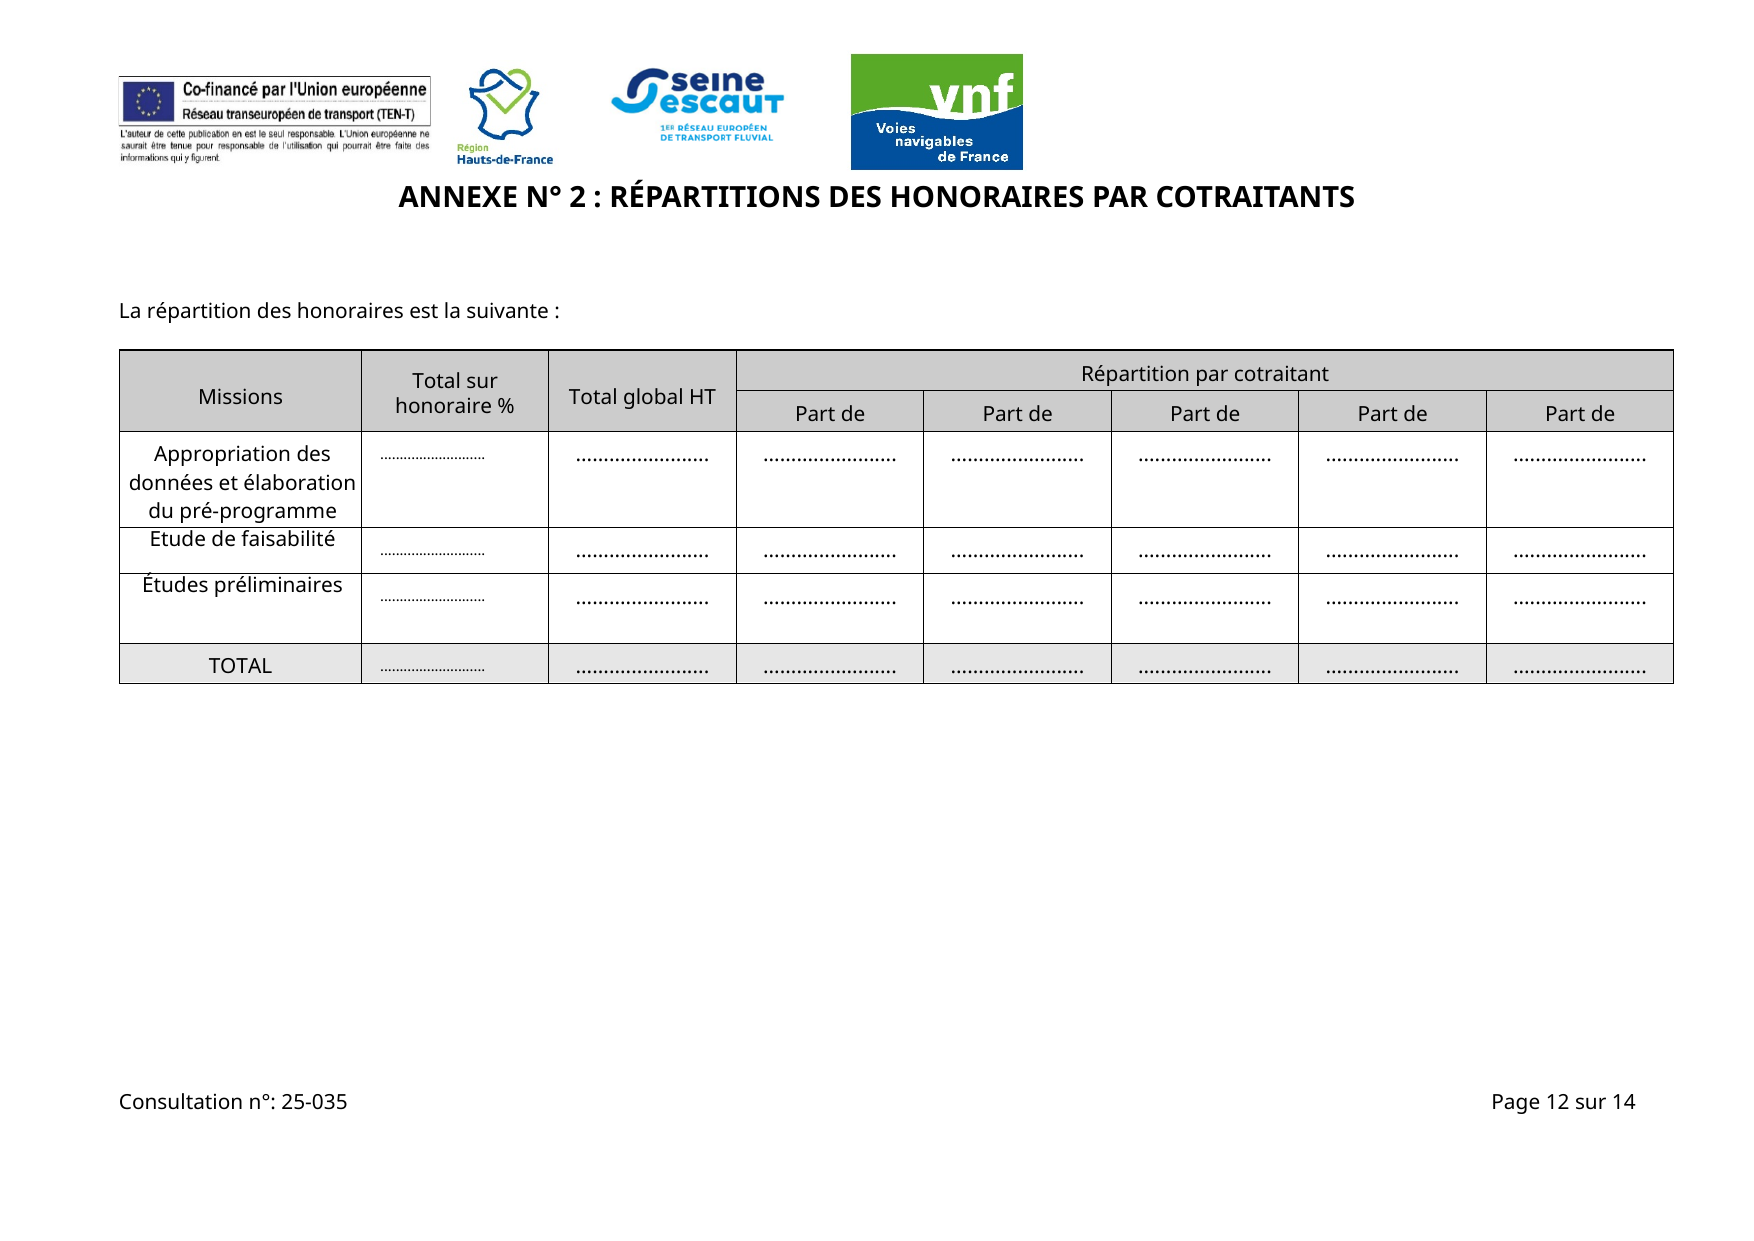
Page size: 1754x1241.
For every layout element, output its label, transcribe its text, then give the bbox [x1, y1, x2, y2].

table_header [362, 432, 548, 527]
table_header [549, 528, 736, 573]
table_header [362, 574, 548, 643]
table_header [924, 432, 1111, 527]
table_header [1112, 574, 1298, 643]
table_header [120, 432, 361, 527]
table_header [120, 528, 361, 573]
table_header [737, 574, 923, 643]
table_header [737, 432, 923, 527]
text La répartition des honoraires est la suivante : [119, 299, 1598, 323]
picture [449, 60, 561, 172]
table_header [362, 528, 548, 573]
table_header [1299, 574, 1486, 643]
table_header [549, 432, 736, 527]
table_header [1299, 432, 1486, 527]
table_header [1112, 528, 1298, 573]
table_header [1487, 574, 1673, 643]
table_header [1299, 528, 1486, 573]
table_header [1112, 432, 1298, 527]
picture [118, 76, 433, 169]
table_header [924, 574, 1111, 643]
subtitle ANNEXE N° 2 : RÉPARTITIONS DES HONORAIRES PAR COTRAITANTS [119, 176, 1635, 216]
table_header [549, 574, 736, 643]
table_header [1487, 528, 1673, 573]
table_header [120, 574, 361, 643]
table_header [737, 528, 923, 573]
picture [846, 50, 1027, 174]
table_header [924, 528, 1111, 573]
table_header [1487, 432, 1673, 527]
picture [598, 50, 799, 158]
